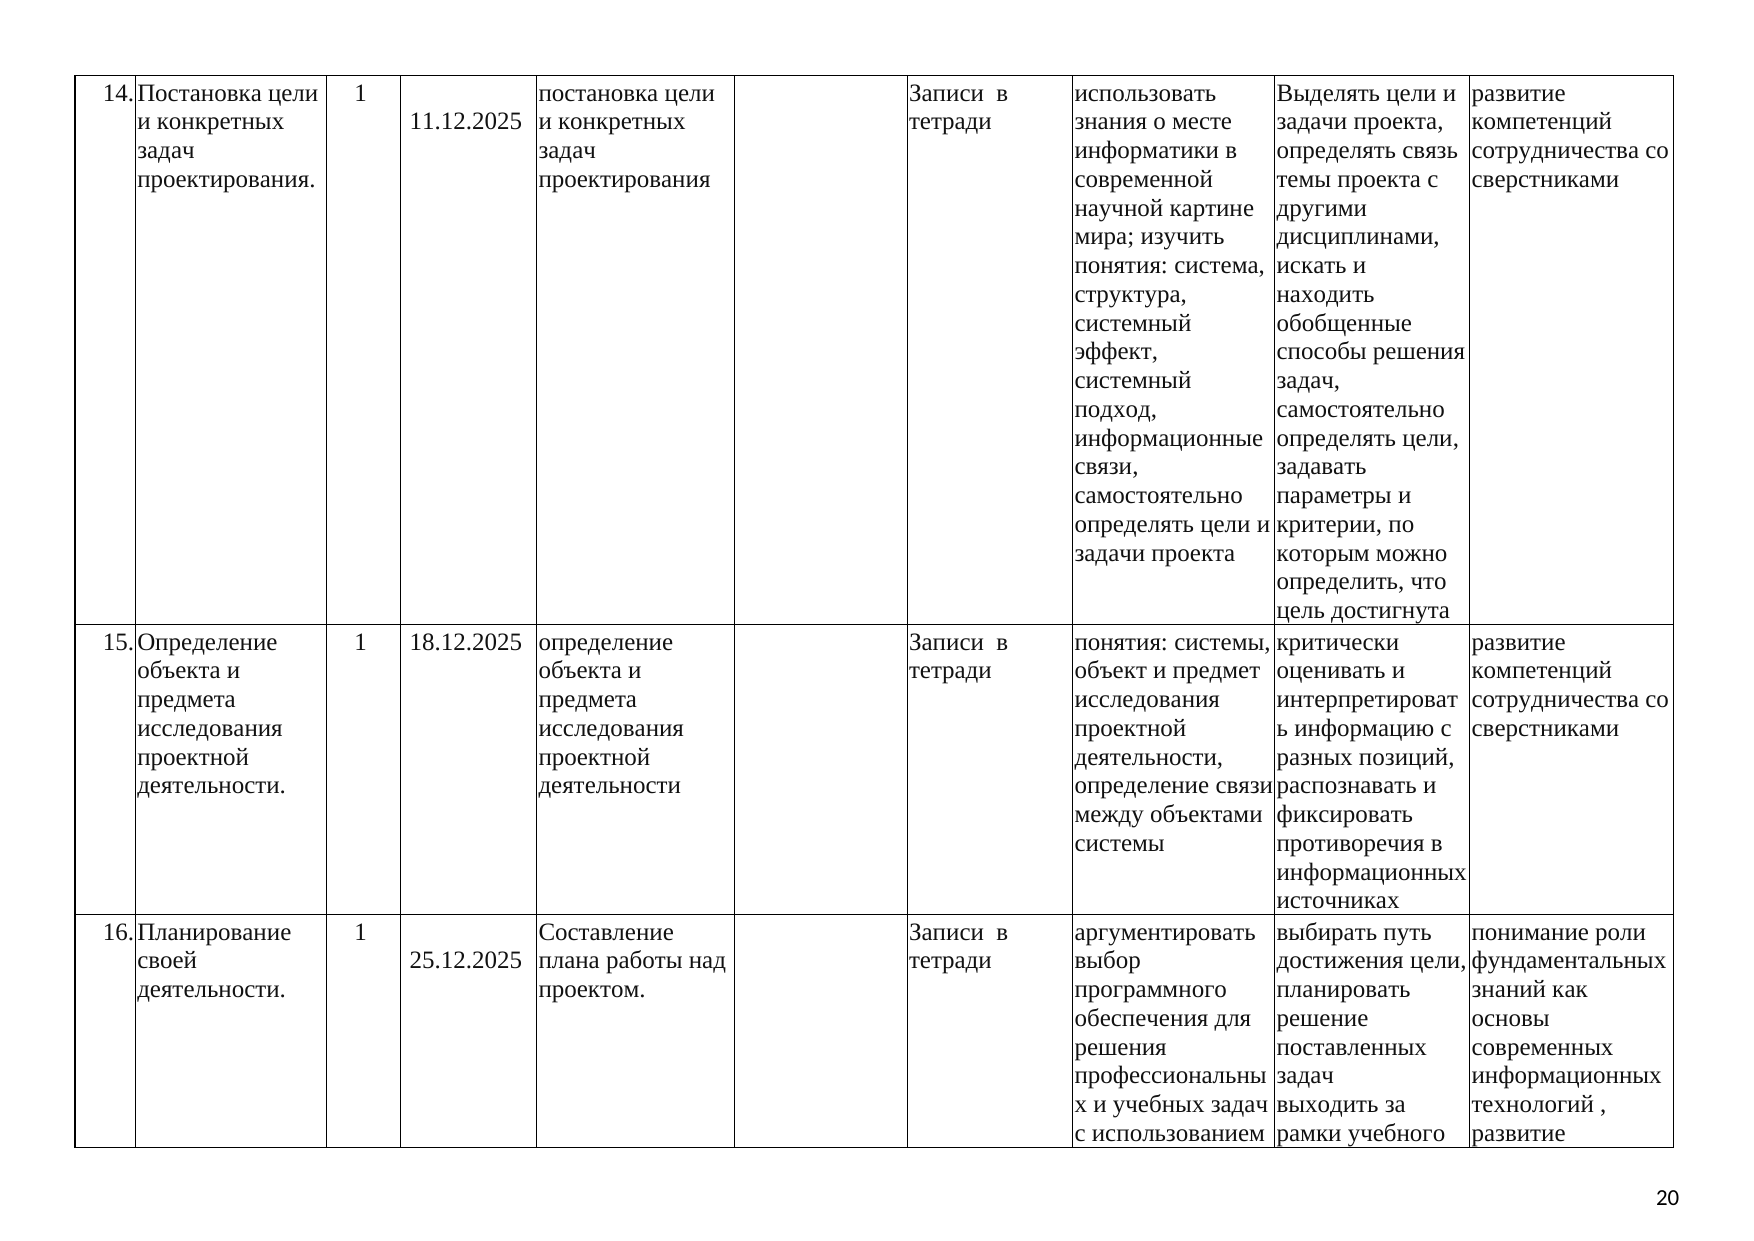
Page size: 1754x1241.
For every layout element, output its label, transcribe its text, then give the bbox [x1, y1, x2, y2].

table_cell понятия: системы, объект и предмет исследования проектной деятельности, определение связи между объектами системы [1073, 625, 1274, 914]
table_cell 18.12.2025 [401, 625, 536, 914]
table_cell 16. [76, 915, 135, 1147]
table_cell 15. [76, 625, 135, 914]
table_cell Определение объекта и предмета исследования проектной деятельности. [136, 625, 326, 914]
table_cell [735, 625, 907, 914]
table_cell 14. [76, 76, 135, 624]
table_cell использовать знания о месте информатики в современной научной картине мира; изучить понятия: система, структура, системный эффект, системный подход, информационные связи, самостоятельно определять цели и задачи проекта [1073, 76, 1274, 624]
table_cell развитие компетенций сотрудничества со сверстниками [1470, 625, 1673, 914]
table_cell Записи в тетради [908, 915, 1072, 1147]
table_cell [136, 915, 326, 1147]
table_cell 1 [327, 76, 400, 624]
table_cell 25.12.2025 [401, 915, 536, 1147]
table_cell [537, 915, 734, 1147]
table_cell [1275, 915, 1469, 1147]
table_cell [735, 915, 907, 1147]
table_cell Постановка цели и конкретных задач проектирования. [136, 76, 326, 624]
table_cell Записи в тетради [908, 76, 1072, 624]
table_cell Записи в тетради [908, 625, 1072, 914]
table_cell 1 [327, 625, 400, 914]
table_cell 1 [327, 915, 400, 1147]
table_cell Выделять цели и задачи проекта, определять связь темы проекта с другими дисциплинами, искать и находить обобщенные способы решения задач, самостоятельно определять цели, задавать параметры и критерии, по которым можно определить, что цель достигнута [1275, 76, 1469, 624]
table_cell определение объекта и предмета исследования проектной деятельности [537, 625, 734, 914]
table_cell развитие компетенций сотрудничества со сверстниками [1470, 76, 1673, 624]
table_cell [1073, 915, 1274, 1147]
table_cell 11.12.2025 [401, 76, 536, 624]
table_cell постановка цели и конкретных задач проектирования [537, 76, 734, 624]
table_cell [735, 76, 907, 624]
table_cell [1470, 915, 1673, 1147]
table_cell критически оценивать и интерпретировать информацию с разных позиций, распознавать и фиксировать противоречия в информационных источниках [1275, 625, 1469, 914]
